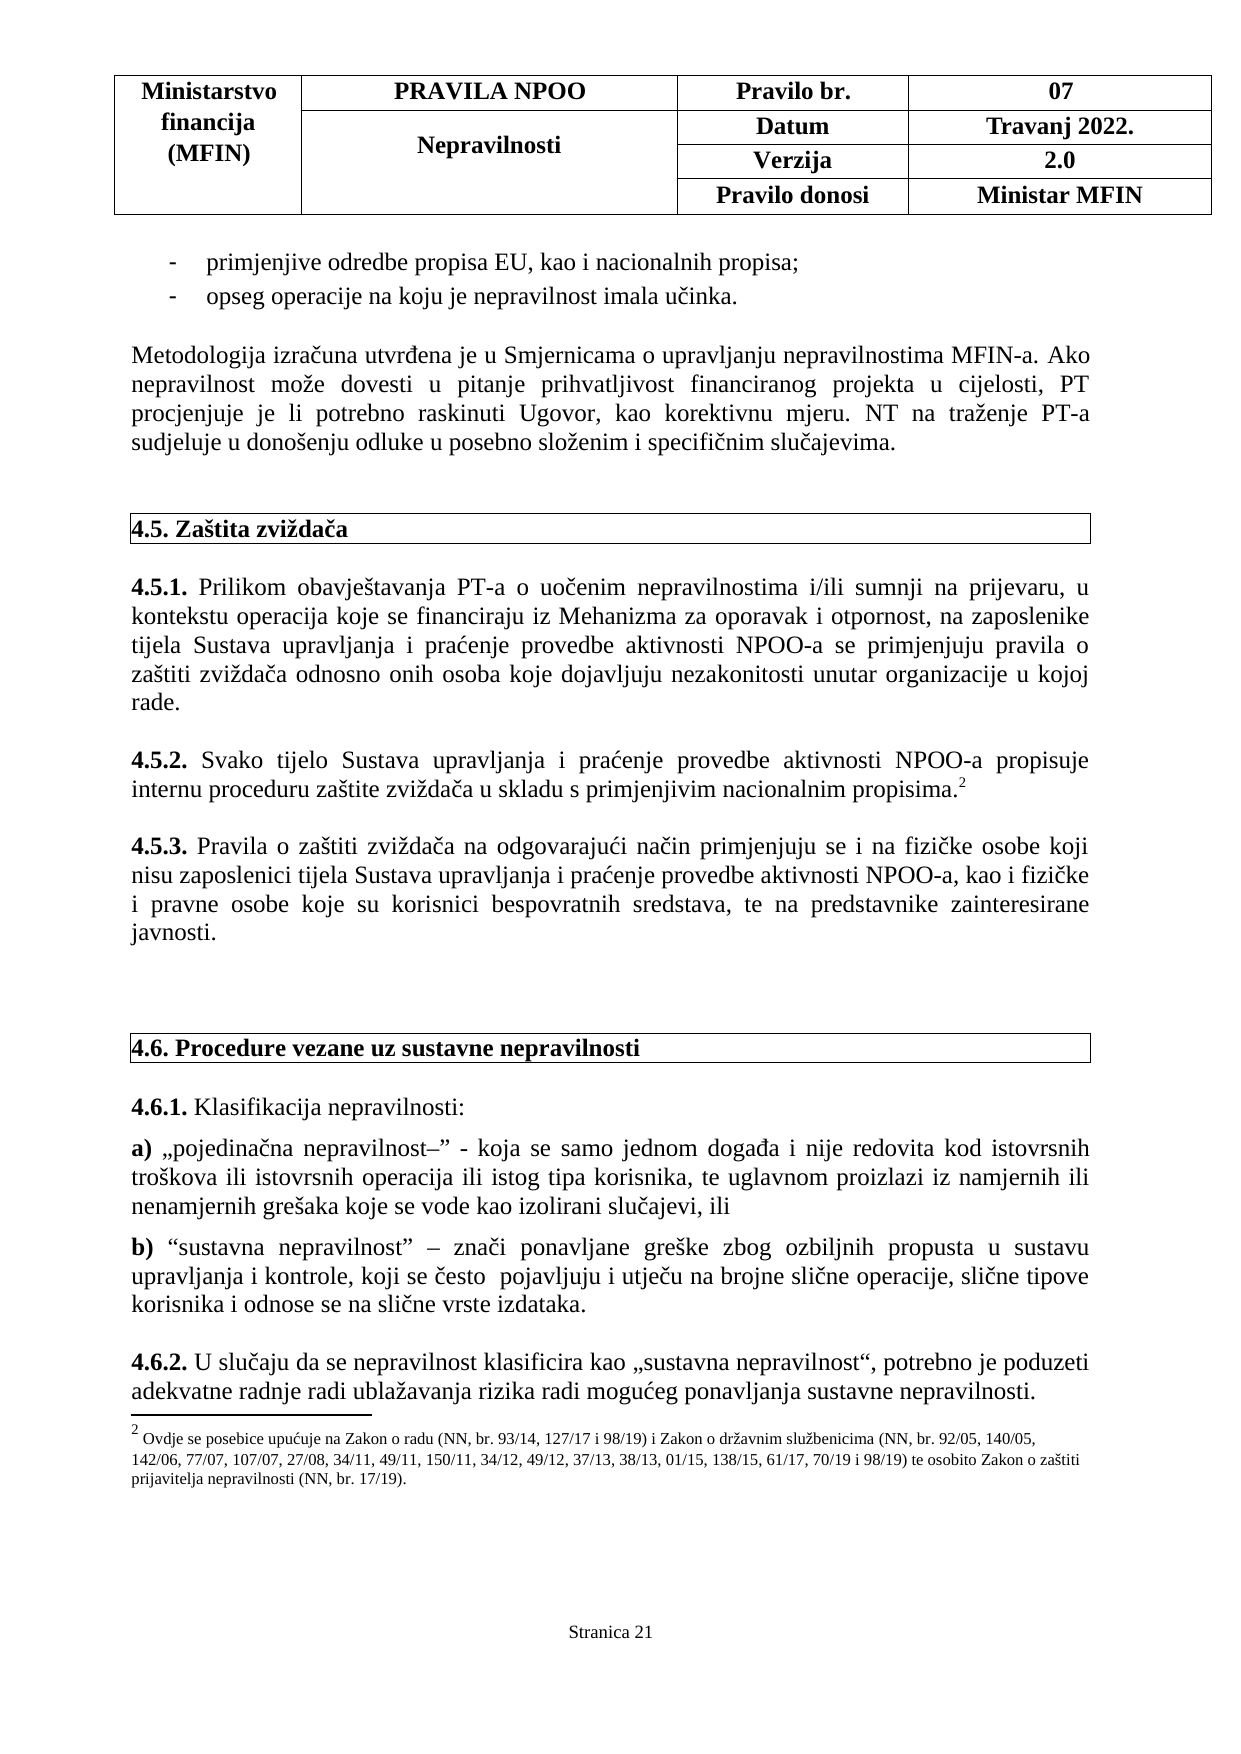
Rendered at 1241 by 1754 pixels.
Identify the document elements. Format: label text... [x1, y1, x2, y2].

text 4.6.1. Klasifikacija nepravilnosti: [131, 1092, 1090, 1121]
text 4.5.3. Pravila o zaštiti zviždača na odgovarajući način primjenjuju se i na fizičke osobe koji nisu zaposlenici tijela Sustava upravljanja i praćenje provedbe aktivnosti NPOO-a, kao i fizičke i pravne osobe koje su korisnici bespovratnih sredstava, te na predstavnike zainteresirane javnosti. [131, 831, 1090, 946]
text 4.5.1. Prilikom obavještavanja PT-a o uočenim nepravilnostima i/ili sumnji na prijevaru, u kontekstu operacija koje se financiraju iz Mehanizma za oporavak i otpornost, na zaposlenike tijela Sustava upravljanja i praćenje provedbe aktivnosti NPOO-a se primjenjuju pravila o zaštiti zviždača odnosno onih osoba koje dojavljuju nezakonitosti unutar organizacije u kojoj rade. [131, 572, 1090, 716]
list opseg operacije na koju je nepravilnost imala učinka. [169, 278, 1090, 312]
text 4.5. Zaštita zviždača [131, 514, 1090, 543]
text b) “sustavna nepravilnost” – znači ponavljane greške zbog ozbiljnih propusta u sustavu upravljanja i kontrole, koji se često pojavljuju i utječu na brojne slične operacije, slične tipove korisnika i odnose se na slične vrste izdataka. [131, 1232, 1090, 1318]
list primjenjive odredbe propisa EU, kao i nacionalnih propisa; [169, 243, 1090, 278]
text 4.6. Procedure vezane uz sustavne nepravilnosti [131, 1034, 1090, 1062]
text Metodologija izračuna utvrđena je u Smjernicama o upravljanju nepravilnostima MFIN-a. Ako nepravilnost može dovesti u pitanje prihvatljivost financiranog projekta u cijelosti, PT procjenjuje je li potrebno raskinuti Ugovor, kao korektivnu mjeru. NT na traženje PT-a sudjeluje u donošenju odluke u posebno složenim i specifičnim slučajevima. [131, 340, 1090, 455]
text 4.6.2. U slučaju da se nepravilnost klasificira kao „sustavna nepravilnost“, potrebno je poduzeti adekvatne radnje radi ublažavanja rizika radi mogućeg ponavljanja sustavne nepravilnosti. [131, 1347, 1090, 1404]
text 4.5.2. Svako tijelo Sustava upravljanja i praćenje provedbe aktivnosti NPOO-a propisuje internu proceduru zaštite zviždača u skladu s primjenjivim nacionalnim propisima. [131, 745, 1090, 802]
text a) „pojedinačna nepravilnost–” - koja se samo jednom događa i nije redovita kod istovrsnih troškova ili istovrsnih operacija ili istog tipa korisnika, te uglavnom proizlazi iz namjernih ili nenamjernih grešaka koje se vode kao izolirani slučajevi, ili [131, 1133, 1090, 1219]
